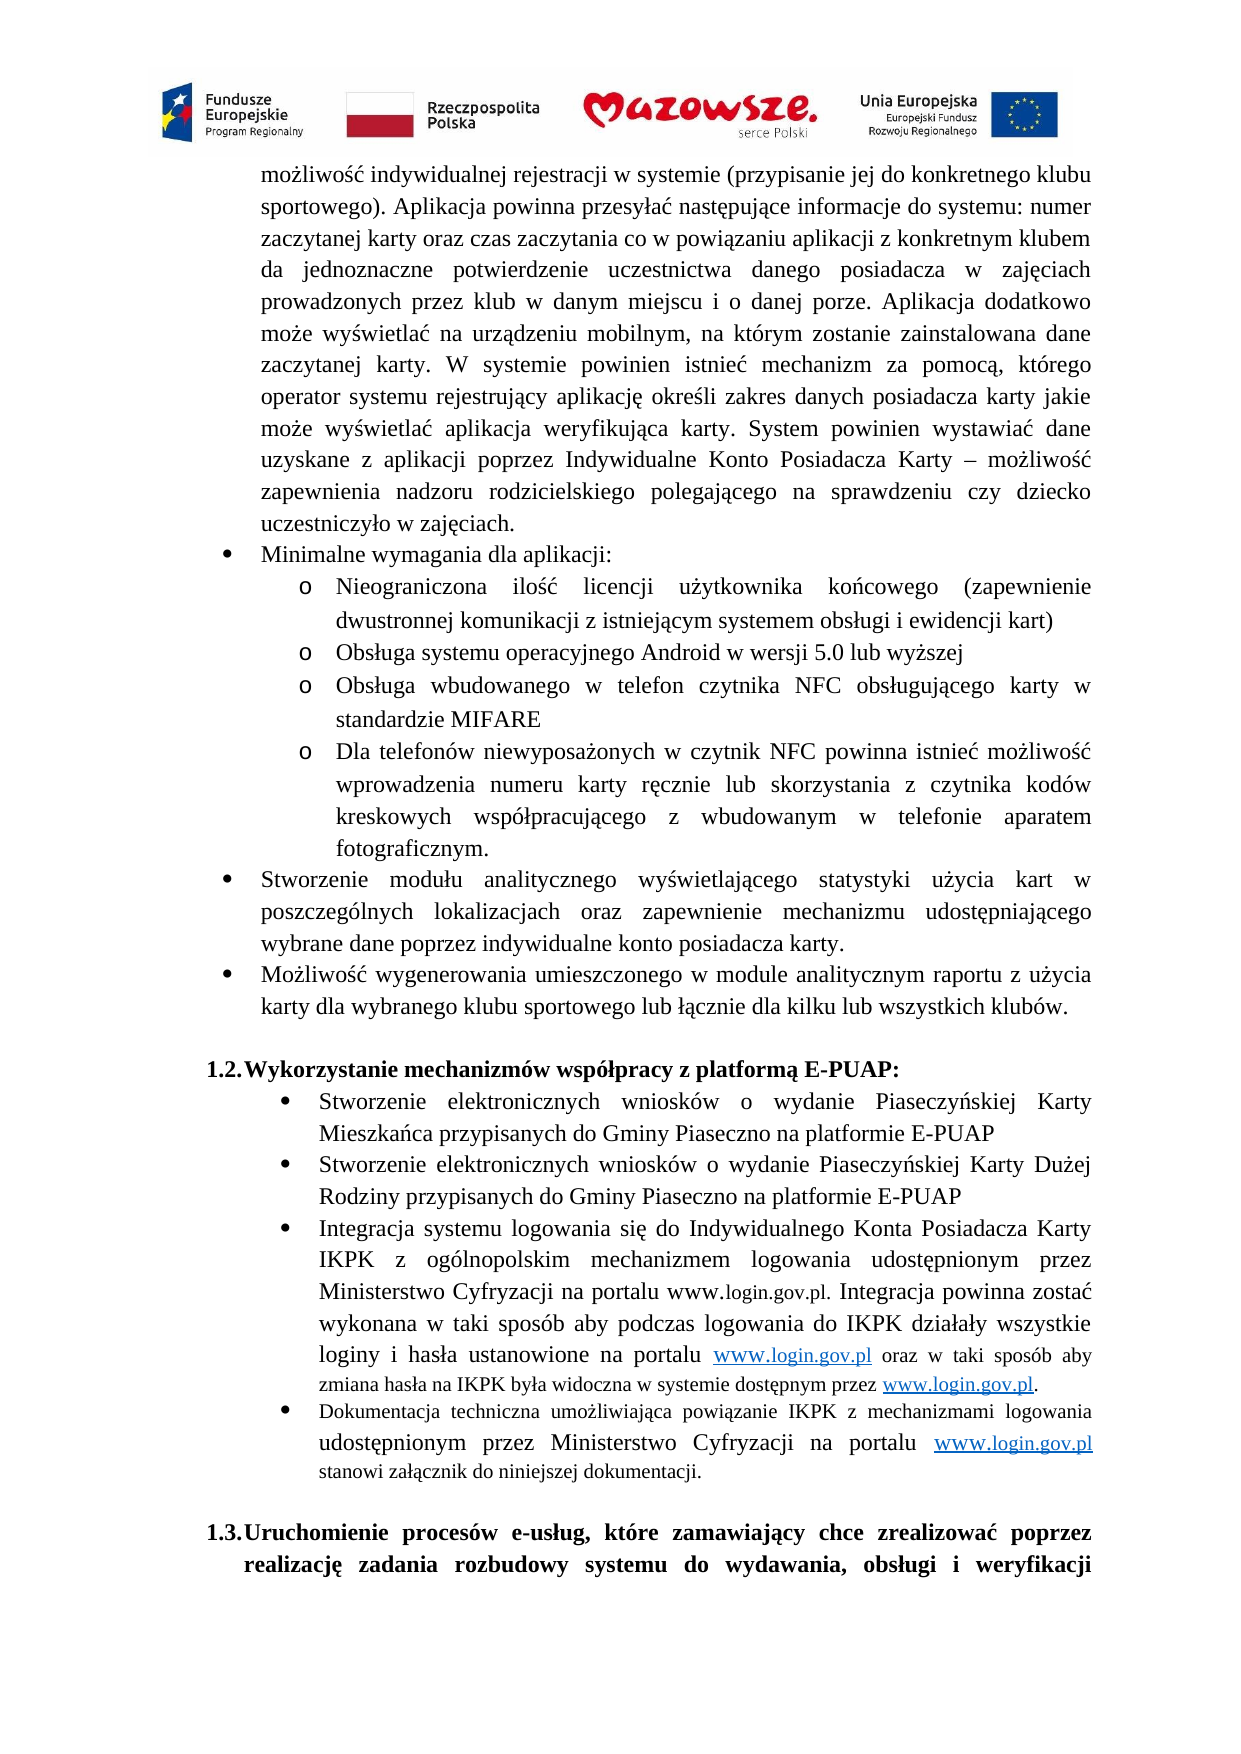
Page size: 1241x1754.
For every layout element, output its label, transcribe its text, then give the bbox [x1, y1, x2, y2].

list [223, 148, 1093, 536]
list Nieograniczona ilość licencji użytkownika końcowego (zapewnienie dwustronnej komunikacji z istniejącym systemem obsługi i ewidencji kart) [298, 572, 1093, 633]
list Integracja systemu logowania się do Indywidualnego Konta Posiadacza Karty IKPK z ogólnopolskim mechanizmem logowania udostępnionym przez Ministerstwo Cyfryzacji na portalu www.login.gov.pl. Integracja powinna zostać wykonana w taki sposób aby podczas logowania do IKPK działały wszystkie loginy i hasła ustanowione na portalu www.login.gov.pl oraz w taki sposób aby zmiana hasła na IKPK była widoczna w systemie dostępnym przez www.login.gov.pl. [281, 1214, 1093, 1396]
list Minimalne wymagania dla aplikacji: [223, 541, 1093, 568]
list Obsługa wbudowanego w telefon czytnika NFC obsługującego karty w standardzie MIFARE [298, 671, 1093, 733]
list Dla telefonów niewyposażonych w czytnik NFC powinna istnieć możliwość wprowadzenia numeru karty ręcznie lub skorzystania z czytnika kodów kreskowych współpracującego z wbudowanym w telefonie aparatem fotograficznym. [298, 737, 1093, 861]
list Stworzenie elektronicznych wniosków o wydanie Piaseczyńskiej Karty Mieszkańca przypisanych do Gminy Piaseczno na platformie E-PUAP [281, 1087, 1093, 1146]
list Możliwość wygenerowania umieszczonego w module analitycznym raportu z użycia karty dla wybranego klubu sportowego lub łącznie dla kilku lub wszystkich klubów. [223, 960, 1093, 1020]
list Stworzenie modułu analitycznego wyświetlającego statystyki użycia kart w poszczególnych lokalizacjach oraz zapewnienie mechanizmu udostępniającego wybrane dane poprzez indywidualne konto posiadacza karty. [223, 865, 1093, 956]
list Stworzenie elektronicznych wniosków o wydanie Piaseczyńskiej Karty Dużej Rodziny przypisanych do Gminy Piaseczno na platformie E-PUAP [281, 1150, 1093, 1210]
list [206, 1518, 1093, 1577]
list Dokumentacja techniczna umożliwiająca powiązanie IKPK z mechanizmami logowania udostępnionym przez Ministerstwo Cyfryzacji na portalu www.login.gov.pl stanowi załącznik do niniejszej dokumentacji. [281, 1399, 1093, 1483]
picture [147, 67, 1073, 157]
list Wykorzystanie mechanizmów współpracy z platformą E-PUAP: [206, 1055, 1093, 1083]
list Obsługa systemu operacyjnego Android w wersji 5.0 lub wyższej [298, 637, 1093, 667]
